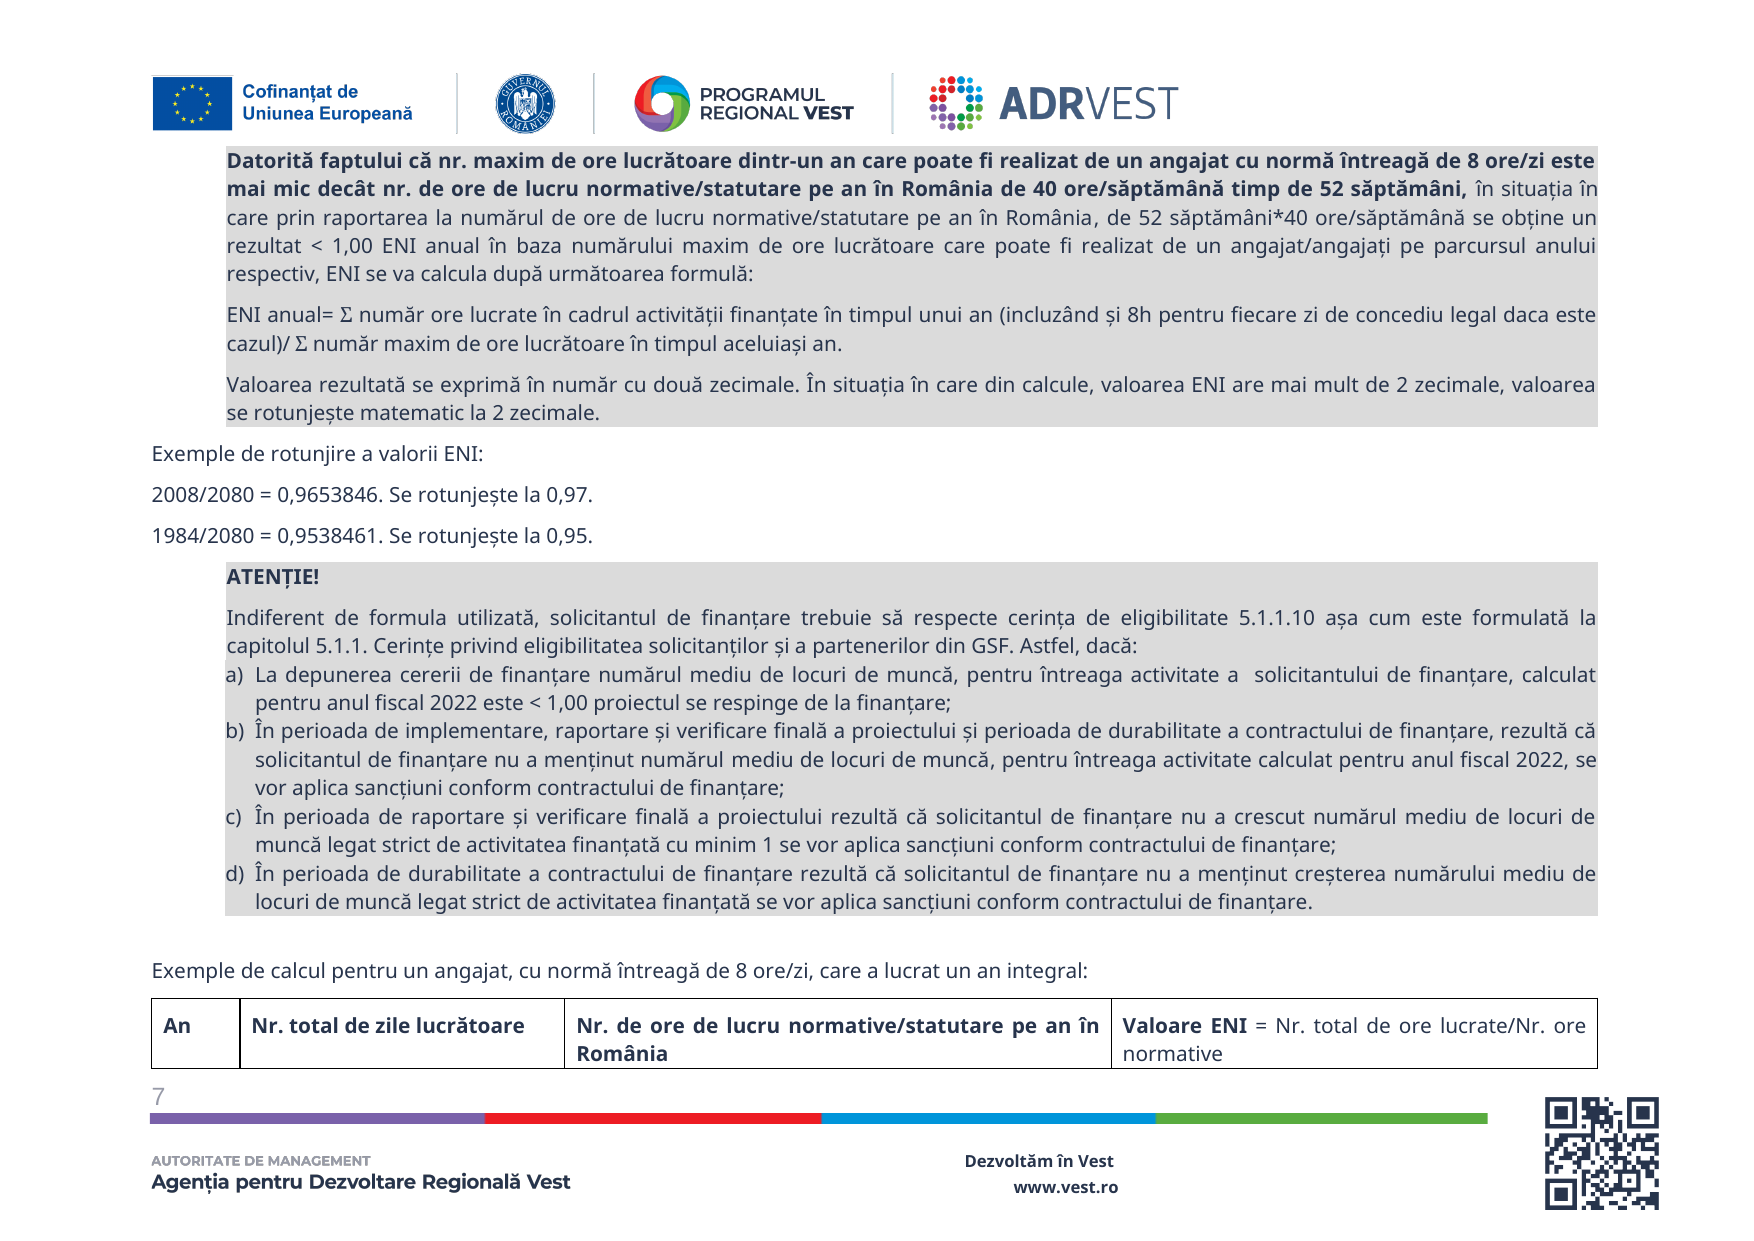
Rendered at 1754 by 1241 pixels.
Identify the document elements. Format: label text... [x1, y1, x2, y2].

text 2008/2080 = 0,9653846. Se rotunjește la 0,97. [151, 480, 1598, 508]
text Datorită faptului că nr. maxim de ore lucrătoare dintr-un an care poate fi realizat de un angajat cu normă întreagă de 8 ore/zi este mai mic decât nr. de ore de lucru normative/statutare pe an în România de 40 ore/săptămână timp de 52 săptămâni, în situația în care prin raportarea la numărul de ore de lucru normative/statutare pe an în România, de 52 săptămâni*40 ore/săptămână se obține un rezultat < 1,00 ENI anual în baza numărului maxim de ore lucrătoare care poate fi realizat de un angajat/angajați pe parcursul anului respectiv, ENI se va calcula după următoarea formulă: [226, 146, 1598, 288]
table_header Nr. de ore de lucru normative/statutare pe an în România 40 ore/săptămână timp de 52 săptămâni [565, 999, 1111, 1068]
text ENI anual= Σ număr ore lucrate în cadrul activității finanțate în timpul unui an (incluzând și 8h pentru fiecare zi de concediu legal daca este cazul)/ Σ număr maxim de ore lucrătoare în timpul aceluiași an. [226, 300, 1598, 357]
text Indiferent de formula utilizată, solicitantul de finanțare trebuie să respecte cerința de eligibilitate 5.1.1.10 așa cum este formulată la capitolul 5.1.1. Cerințe privind eligibilitatea solicitanților și a partenerilor din GSF. Astfel, dacă: [226, 603, 1598, 660]
text Exemple de calcul pentru un angajat, cu normă întreagă de 8 ore/zi, care a lucrat un an integral: [151, 957, 1598, 985]
picture [1536, 1088, 1668, 1219]
picture [151, 73, 1179, 134]
table_header Valoare ENI = Nr. total de ore lucrate/Nr. ore normative Valoare ENIReal = Nr. total de ore lucrate/Nr. maxim de ore lucrătoare [1112, 999, 1597, 1068]
list În perioada de implementare, raportare și verificare finală a proiectului și perioada de durabilitate a contractului de finanțare, rezultă că solicitantul de finanțare nu a menținut numărul mediu de locuri de muncă, pentru întreaga activitate calculat pentru anul fiscal 2022, se vor aplica sancțiuni conform contractului de finanțare; [225, 717, 1598, 802]
text ATENȚIE! [226, 562, 1598, 590]
text 1984/2080 = 0,9538461. Se rotunjește la 0,95. [151, 521, 1598, 549]
list La depunerea cererii de finanțare numărul mediu de locuri de muncă, pentru întreaga activitate a solicitantului de finanțare, calculat pentru anul fiscal 2022 este < 1,00 proiectul se respinge de la finanțare; [225, 660, 1598, 717]
list În perioada de raportare și verificare finală a proiectului rezultă că solicitantul de finanțare nu a crescut numărul mediu de locuri de muncă legat strict de activitatea finanțată cu minim 1 se vor aplica sancțiuni conform contractului de finanțare; [225, 802, 1598, 859]
table_header Nr. total de zile lucrătoare Nr. total de ore lucrătoare = Nr. total de zile lucrătoare*8h/zi [241, 999, 564, 1068]
list În perioada de durabilitate a contractului de finanțare rezultă că solicitantul de finanțare nu a menținut creșterea numărului mediu de locuri de muncă legat strict de activitatea finanțată se vor aplica sancțiuni conform contractului de finanțare. [225, 859, 1598, 916]
table_header An [152, 999, 239, 1068]
text Exemple de rotunjire a valorii ENI: [151, 439, 1598, 468]
